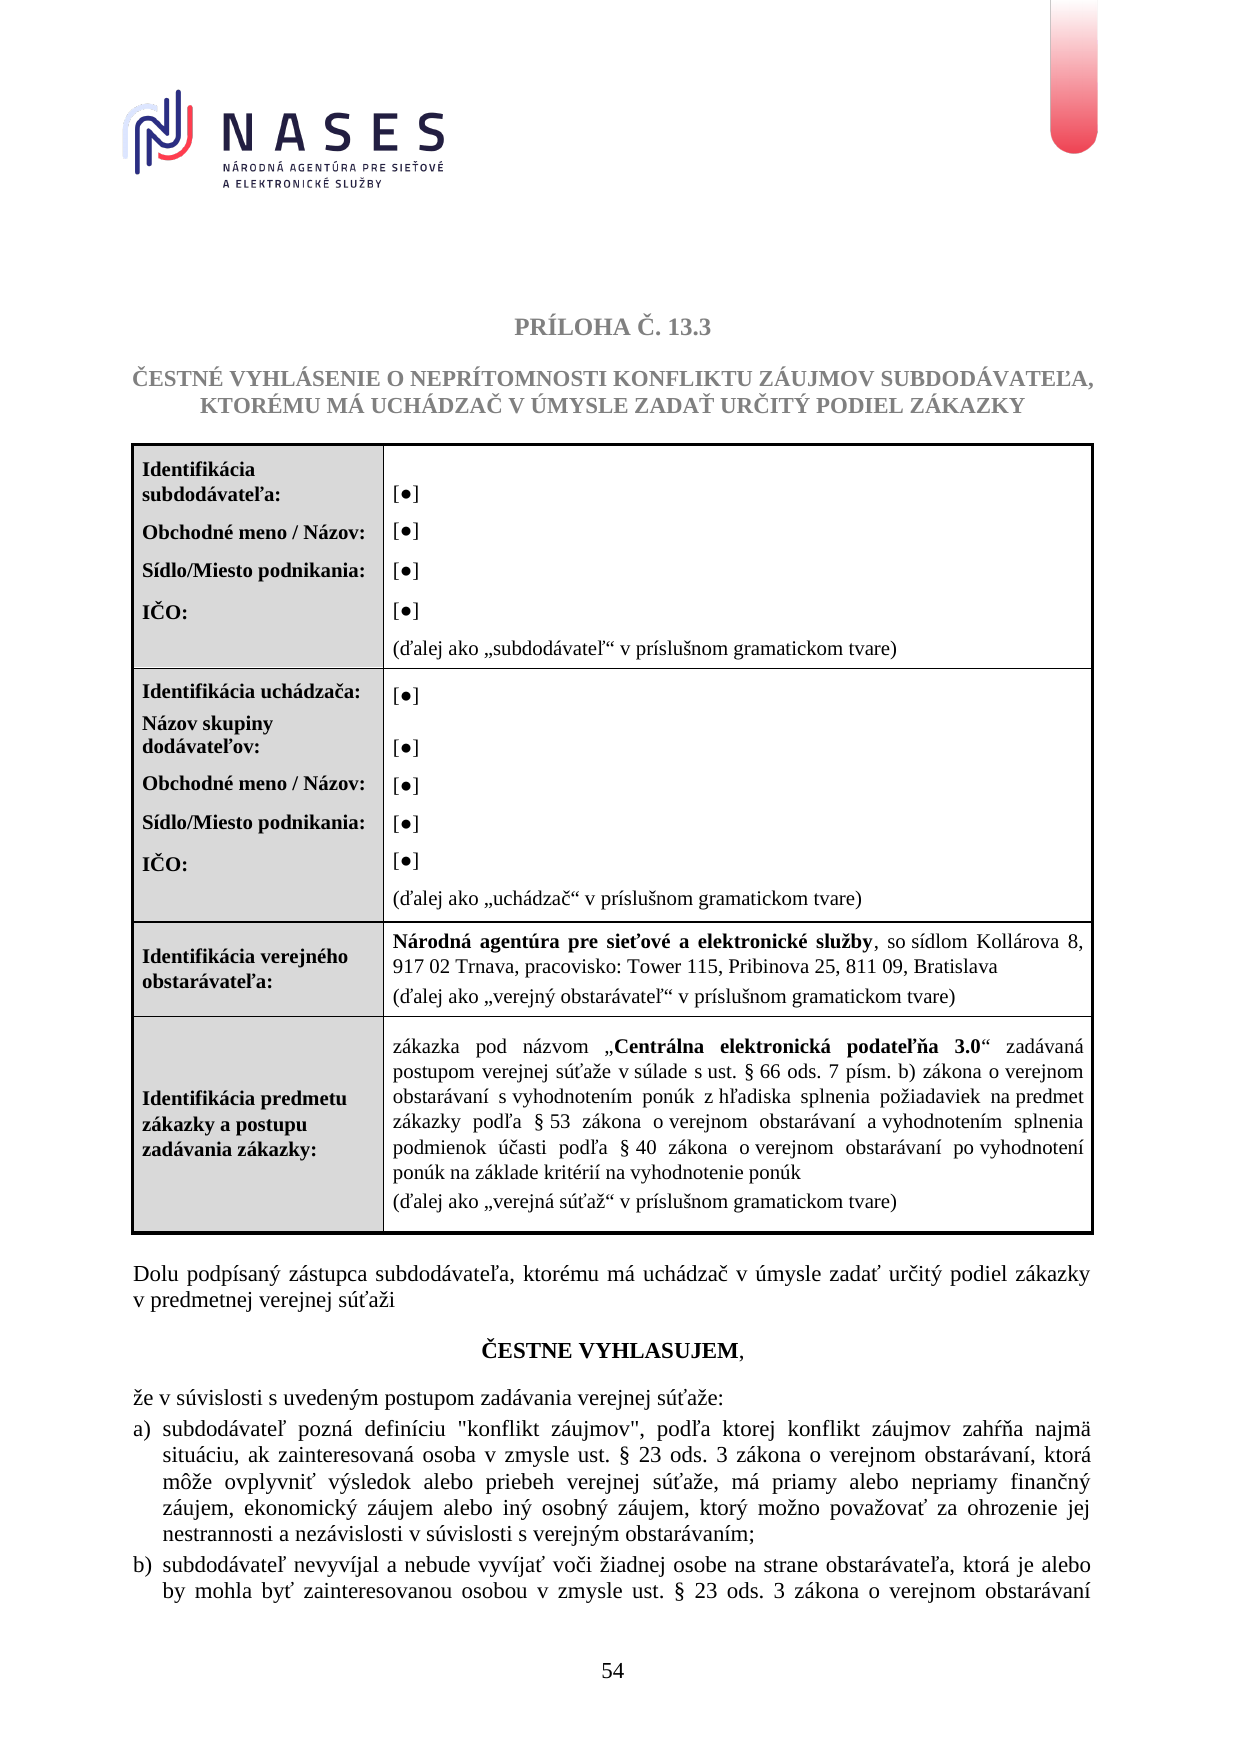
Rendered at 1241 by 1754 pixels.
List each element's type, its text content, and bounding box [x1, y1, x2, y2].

subtitle PRÍLOHA č. 13.3 [133, 312, 1092, 340]
text Dolu podpísaný zástupca subdodávateľa, ktorému má uchádzač v úmysle zadať určitý podiel zákazky v predmetnej verejnej súťaži [133, 1259, 1092, 1312]
picture [92, 23, 467, 254]
table_header [●] [●] [●] [●] (ďalej ako „subdodávateľ“ v príslušnom gramatickom tvare) [384, 446, 1091, 667]
picture [1037, 0, 1115, 157]
list subdodávateľ pozná definíciu "konflikt záujmov", podľa ktorej konflikt záujmov zahŕňa najmä situáciu, ak zainteresovaná osoba v zmysle ust. § 23 ods. 3 zákona o verejnom obstarávaní, ktorá môže ovplyvniť výsledok alebo priebeh verejnej súťaže, má priamy alebo nepriamy finančný záujem, ekonomický záujem alebo iný osobný záujem, ktorý možno považovať za ohrozenie jej nestrannosti a nezávislosti v súvislosti s verejným obstarávaním; [133, 1415, 1092, 1547]
table_cell Identifikácia uchádzača: Názov skupiny dodávateľov: Obchodné meno / Názov: Sídlo/Miesto podnikania: IČO: [134, 669, 383, 921]
subtitle Čestné vyhlásenie o neprítomnosti konfliktu záujmov subdodávateľa, ktorému má uchádzač v úmysle zadať určitý podiel zákazky [130, 365, 1095, 418]
table_cell zákazka pod názvom „Centrálna elektronická podateľňa 3.0“ zadávaná postupom verejnej súťaže v súlade s ust. § 66 ods. 7 písm. b) zákona o verejnom obstarávaní s vyhodnotením ponúk z hľadiska splnenia požiadaviek na predmet zákazky podľa § 53 zákona o verejnom obstarávaní a vyhodnotením splnenia podmienok účasti podľa § 40 zákona o verejnom obstarávaní po vyhodnotení ponúk na základe kritérií na vyhodnotenie ponúk (ďalej ako „verejná súťaž“ v príslušnom gramatickom tvare) [384, 1017, 1091, 1231]
table_cell Národná agentúra pre sieťové a elektronické služby, so sídlom Kollárova 8, 917 02 Trnava, pracovisko: Tower 115, Pribinova 25, 811 09, Bratislava (ďalej ako „verejný obstarávateľ“ v príslušnom gramatickom tvare) [384, 923, 1091, 1016]
table_cell [●] [●] [●] [●] [●] (ďalej ako „uchádzač“ v príslušnom gramatickom tvare) [384, 669, 1091, 921]
text ČESTNE VYHLASUJEM, [133, 1337, 1092, 1364]
table_header Identifikácia subdodávateľa: Obchodné meno / Názov: Sídlo/Miesto podnikania: IČO: [134, 446, 383, 667]
table_cell Identifikácia verejného obstarávateľa: [134, 923, 383, 1016]
table_cell Identifikácia predmetu zákazky a postupu zadávania zákazky: [134, 1017, 383, 1231]
text že v súvislosti s uvedeným postupom zadávania verejnej súťaže: [133, 1384, 1092, 1411]
